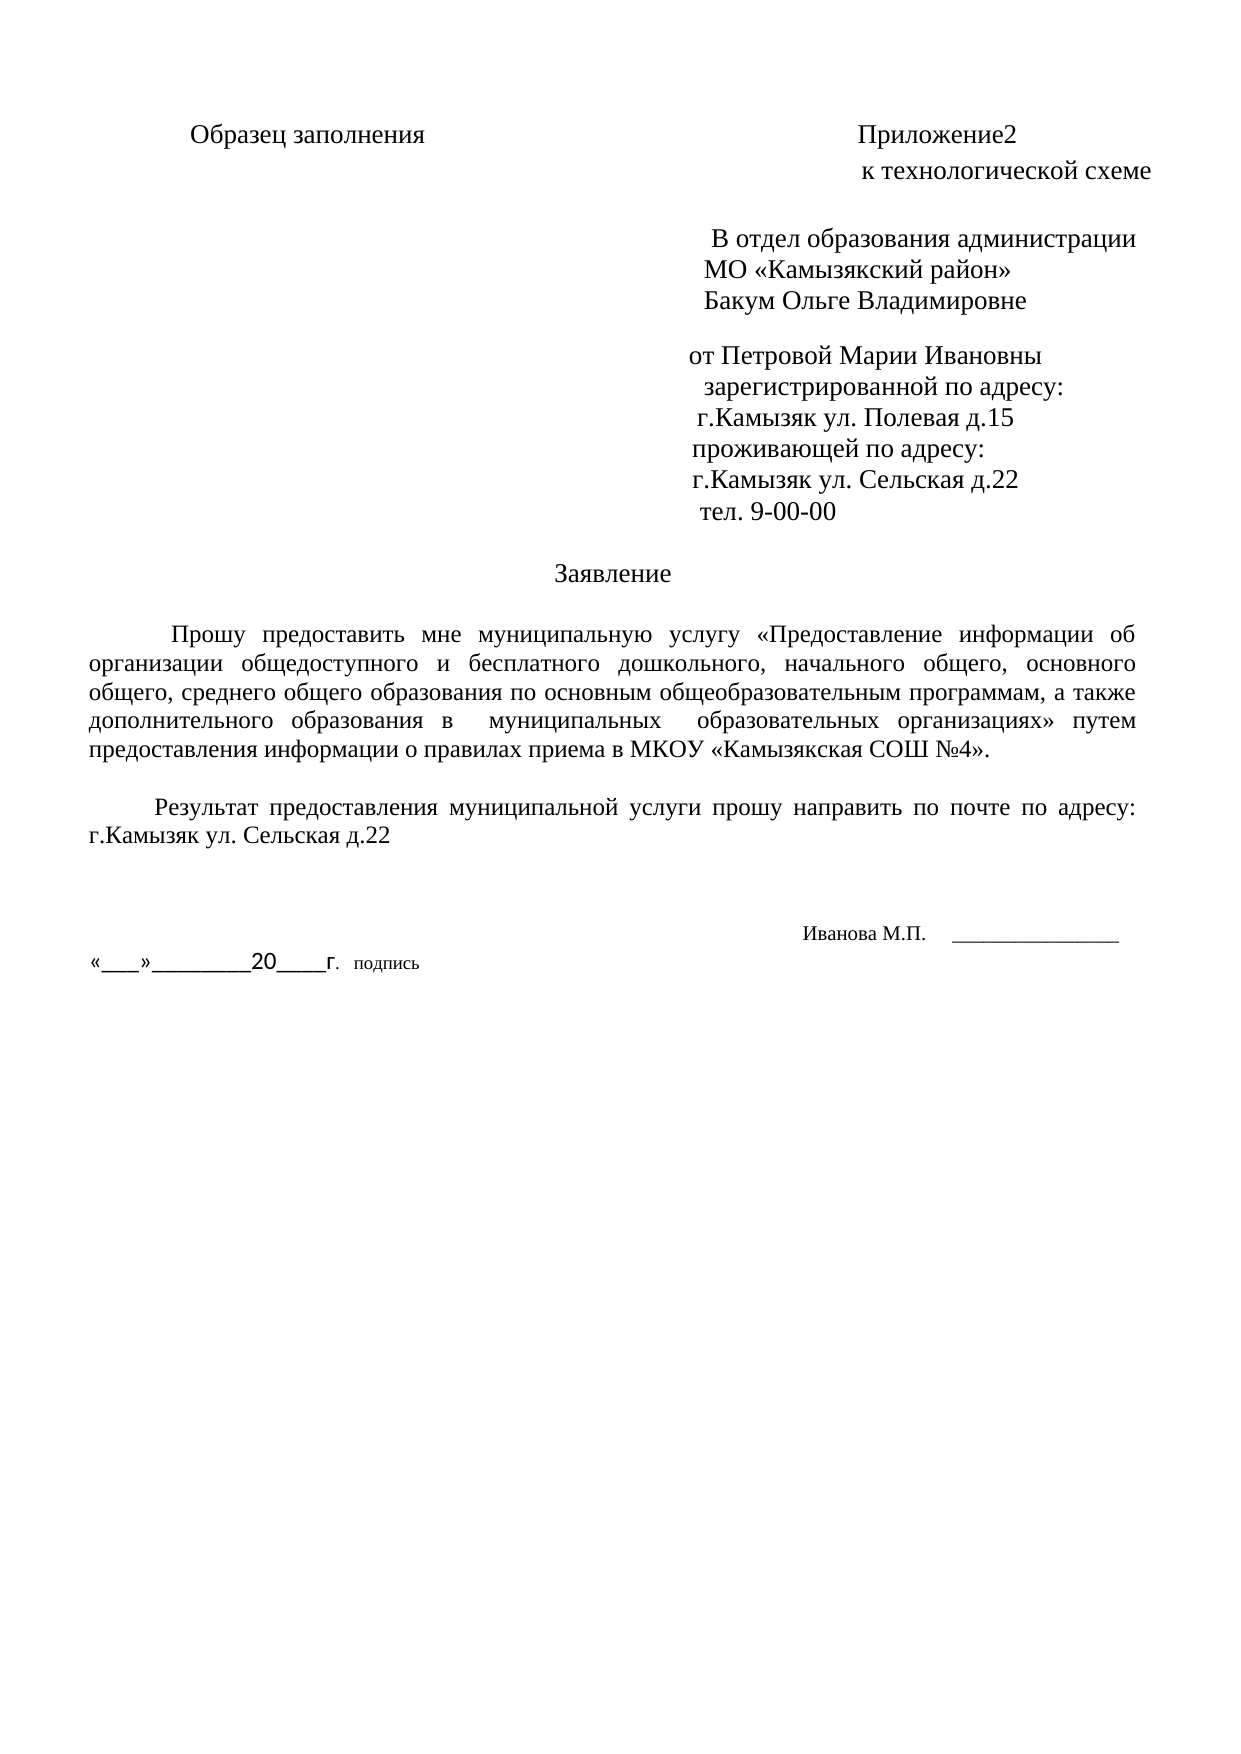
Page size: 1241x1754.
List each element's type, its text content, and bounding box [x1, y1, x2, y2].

text к технологической схеме [89, 154, 1152, 185]
text В отдел образования администрации [89, 222, 1137, 253]
text Прошу предоставить мне муниципальную услугу «Предоставление информации об организации общедоступного и бесплатного дошкольного, начального общего, основного общего, среднего общего образования по основным общеобразовательным программам, а также дополнительного образования в муниципальных образовательных организациях» путем предоставления информации о правилах приема в МКОУ «Камызякская СОШ №4». [89, 619, 1137, 763]
text Образец заполнения Приложение2 [89, 118, 1152, 149]
text «___»________20____г. подпись [89, 945, 1137, 976]
text зарегистрированной по адресу: [89, 370, 1137, 401]
text г.Камызяк ул. Полевая д.15 [89, 401, 1137, 432]
text г.Камызяк ул. Сельская д.22 [89, 463, 1137, 494]
text тел. 9-00-00 [89, 494, 1137, 526]
text Результат предоставления муниципальной услуги прошу направить по почте по адресу: г.Камызяк ул. Сельская д.22 [89, 792, 1137, 849]
text Заявление [89, 557, 1137, 588]
text проживающей по адресу: [89, 432, 1137, 463]
text от Петровой Марии Ивановны [89, 339, 1137, 370]
text Иванова М.П. ________________ [89, 921, 1152, 945]
text Бакум Ольге Владимировне [89, 284, 1137, 315]
text МО «Камызякский район» [89, 253, 1137, 284]
